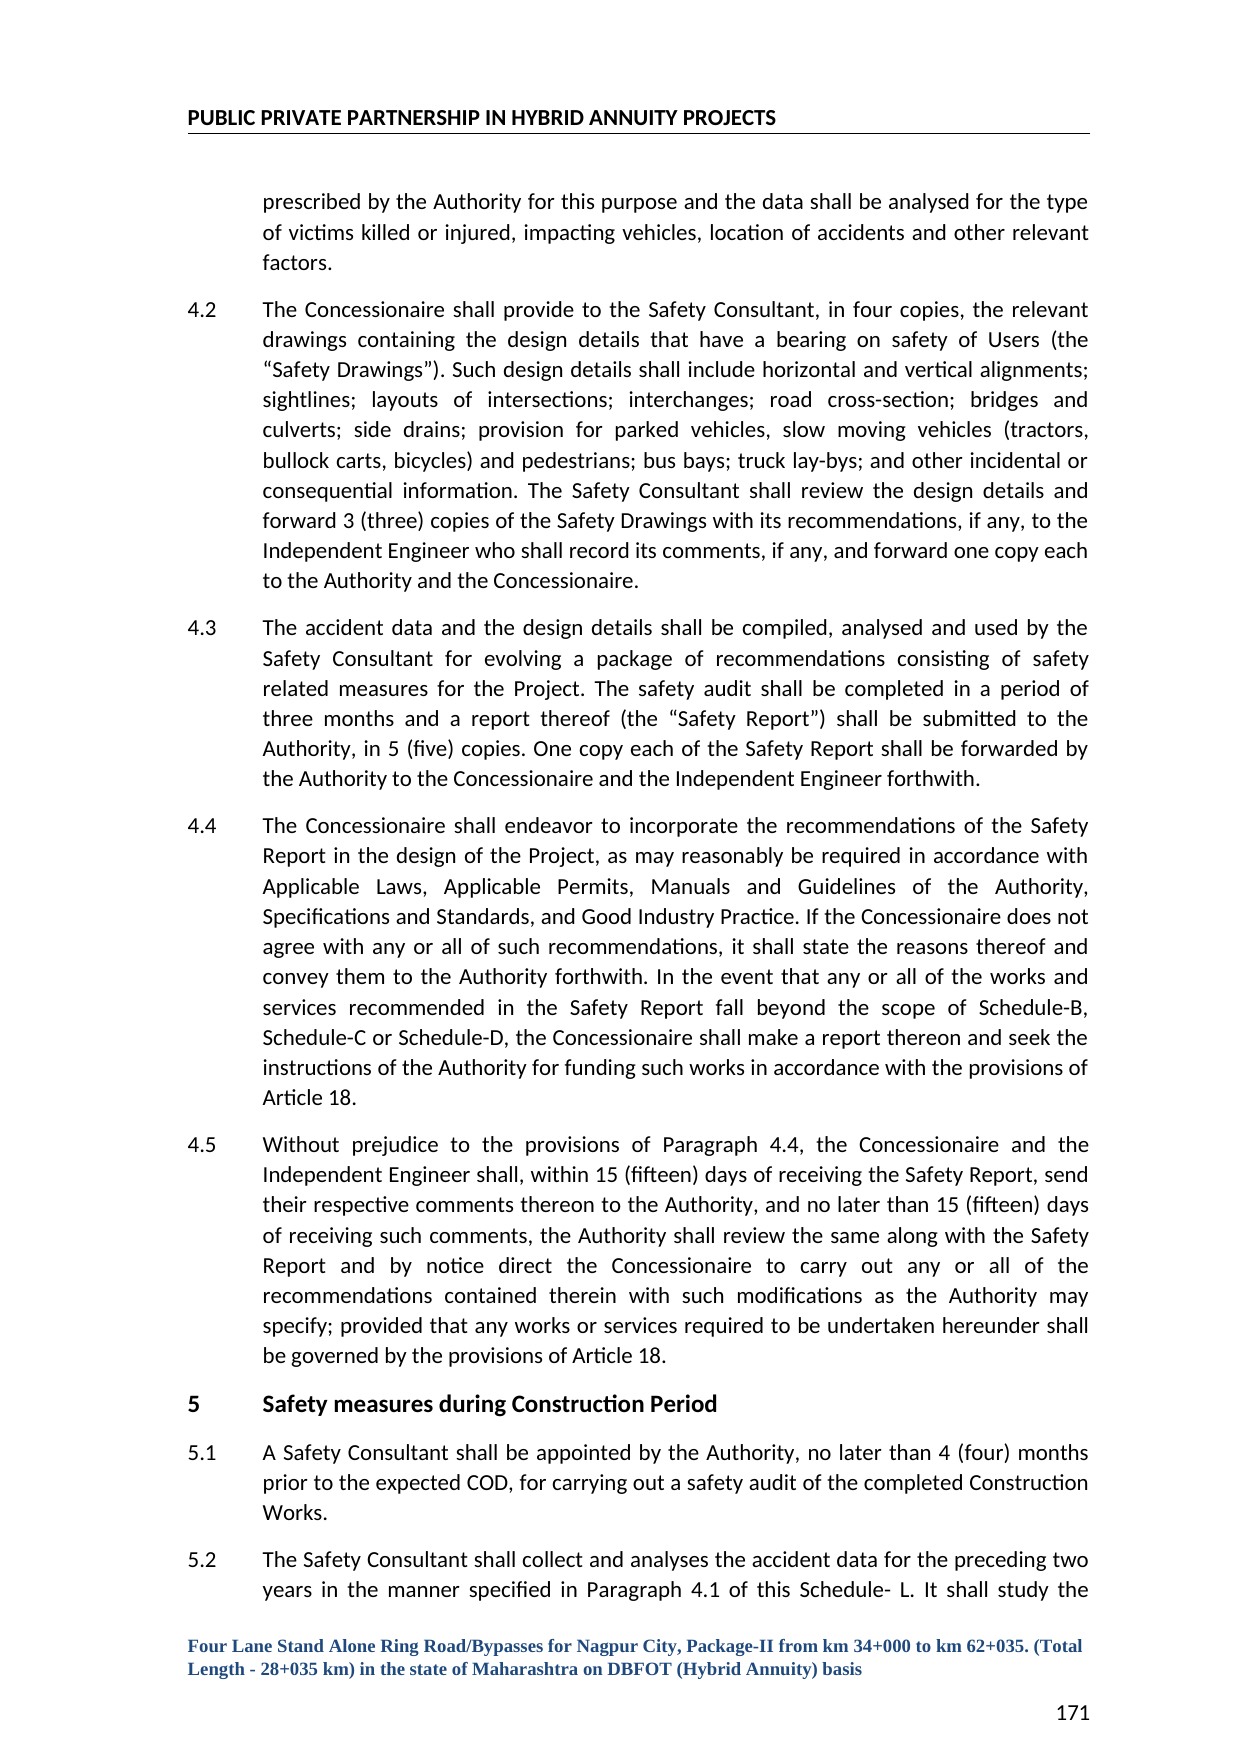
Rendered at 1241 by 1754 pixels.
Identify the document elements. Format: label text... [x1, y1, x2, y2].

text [187, 187, 1090, 276]
text 5.1 A Safety Consultant shall be appointed by the Authority, no later than 4 (four) months prior to the expected COD, for carrying out a safety audit of the completed Construction Works. [187, 1438, 1090, 1527]
text 4.4 The Concessionaire shall endeavor to incorporate the recommendations of the Safety Report in the design of the Project, as may reasonably be required in accordance with Applicable Laws, Applicable Permits, Manuals and Guidelines of the Authority, Specifications and Standards, and Good Industry Practice. If the Concessionaire does not agree with any or all of such recommendations, it shall state the reasons thereof and convey them to the Authority forthwith. In the event that any or all of the works and services recommended in the Safety Report fall beyond the scope of Schedule-B, Schedule-C or Schedule-D, the Concessionaire shall make a report thereon and seek the instructions of the Authority for funding such works in accordance with the provisions of Article 18. [187, 811, 1090, 1111]
text 4.2 The Concessionaire shall provide to the Safety Consultant, in four copies, the relevant drawings containing the design details that have a bearing on safety of Users (the “Safety Drawings”). Such design details shall include horizontal and vertical alignments; sightlines; layouts of intersections; interchanges; road cross-section; bridges and culverts; side drains; provision for parked vehicles, slow moving vehicles (tractors, bullock carts, bicycles) and pedestrians; bus bays; truck lay-bys; and other incidental or consequential information. The Safety Consultant shall review the design details and forward 3 (three) copies of the Safety Drawings with its recommendations, if any, to the Independent Engineer who shall record its comments, if any, and forward one copy each to the Authority and the Concessionaire. [187, 295, 1090, 595]
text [187, 1545, 1090, 1604]
text 4.3 The accident data and the design details shall be compiled, analysed and used by the Safety Consultant for evolving a package of recommendations consisting of safety related measures for the Project. The safety audit shall be completed in a period of three months and a report thereof (the “Safety Report”) shall be submitted to the Authority, in 5 (five) copies. One copy each of the Safety Report shall be forwarded by the Authority to the Concessionaire and the Independent Engineer forthwith. [187, 613, 1090, 793]
text 4.5 Without prejudice to the provisions of Paragraph 4.4, the Concessionaire and the Independent Engineer shall, within 15 (fifteen) days of receiving the Safety Report, send their respective comments thereon to the Authority, and no later than 15 (fifteen) days of receiving such comments, the Authority shall review the same along with the Safety Report and by notice direct the Concessionaire to carry out any or all of the recommendations contained therein with such modifications as the Authority may specify; provided that any works or services required to be undertaken hereunder shall be governed by the provisions of Article 18. [187, 1130, 1090, 1370]
text 5 Safety measures during Construction Period [187, 1388, 1090, 1419]
